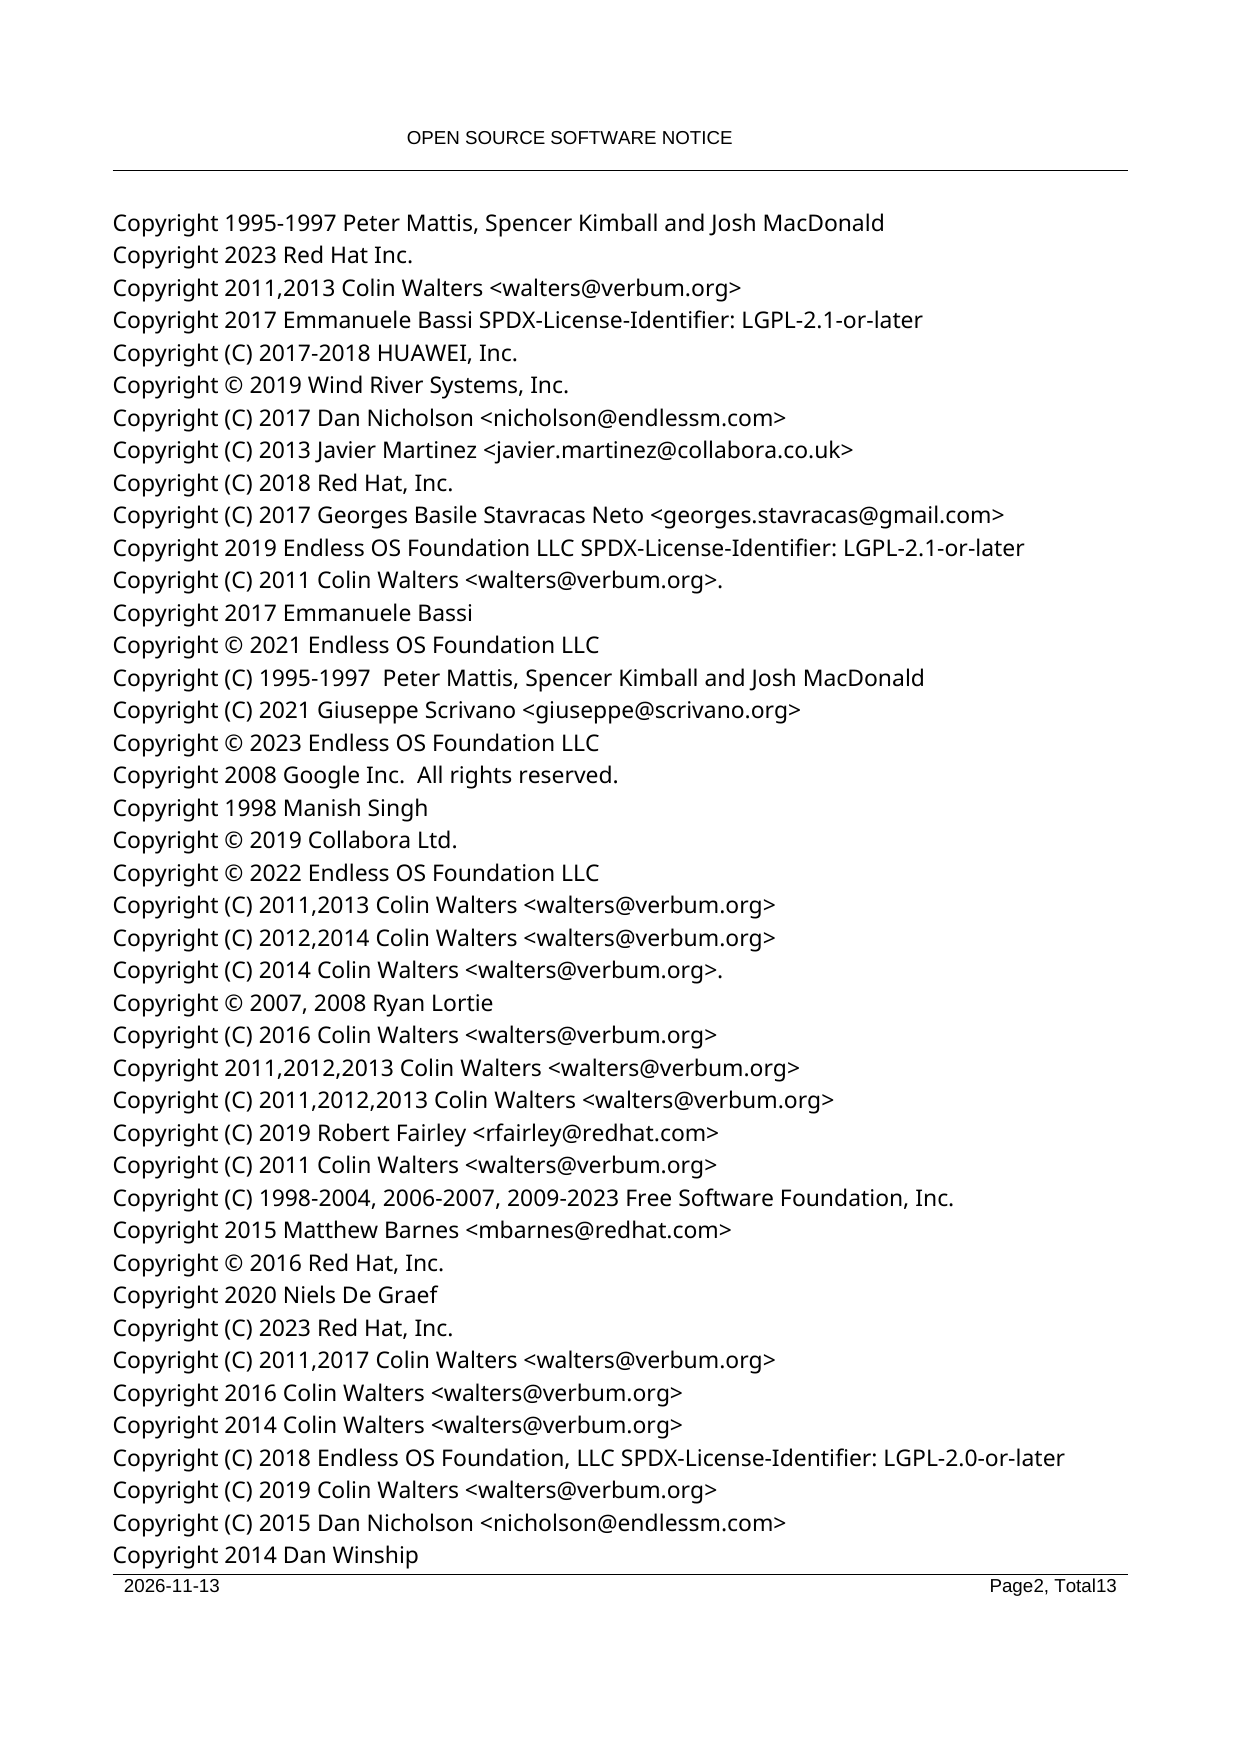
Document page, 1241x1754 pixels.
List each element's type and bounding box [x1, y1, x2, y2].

text [112, 206, 1128, 1571]
